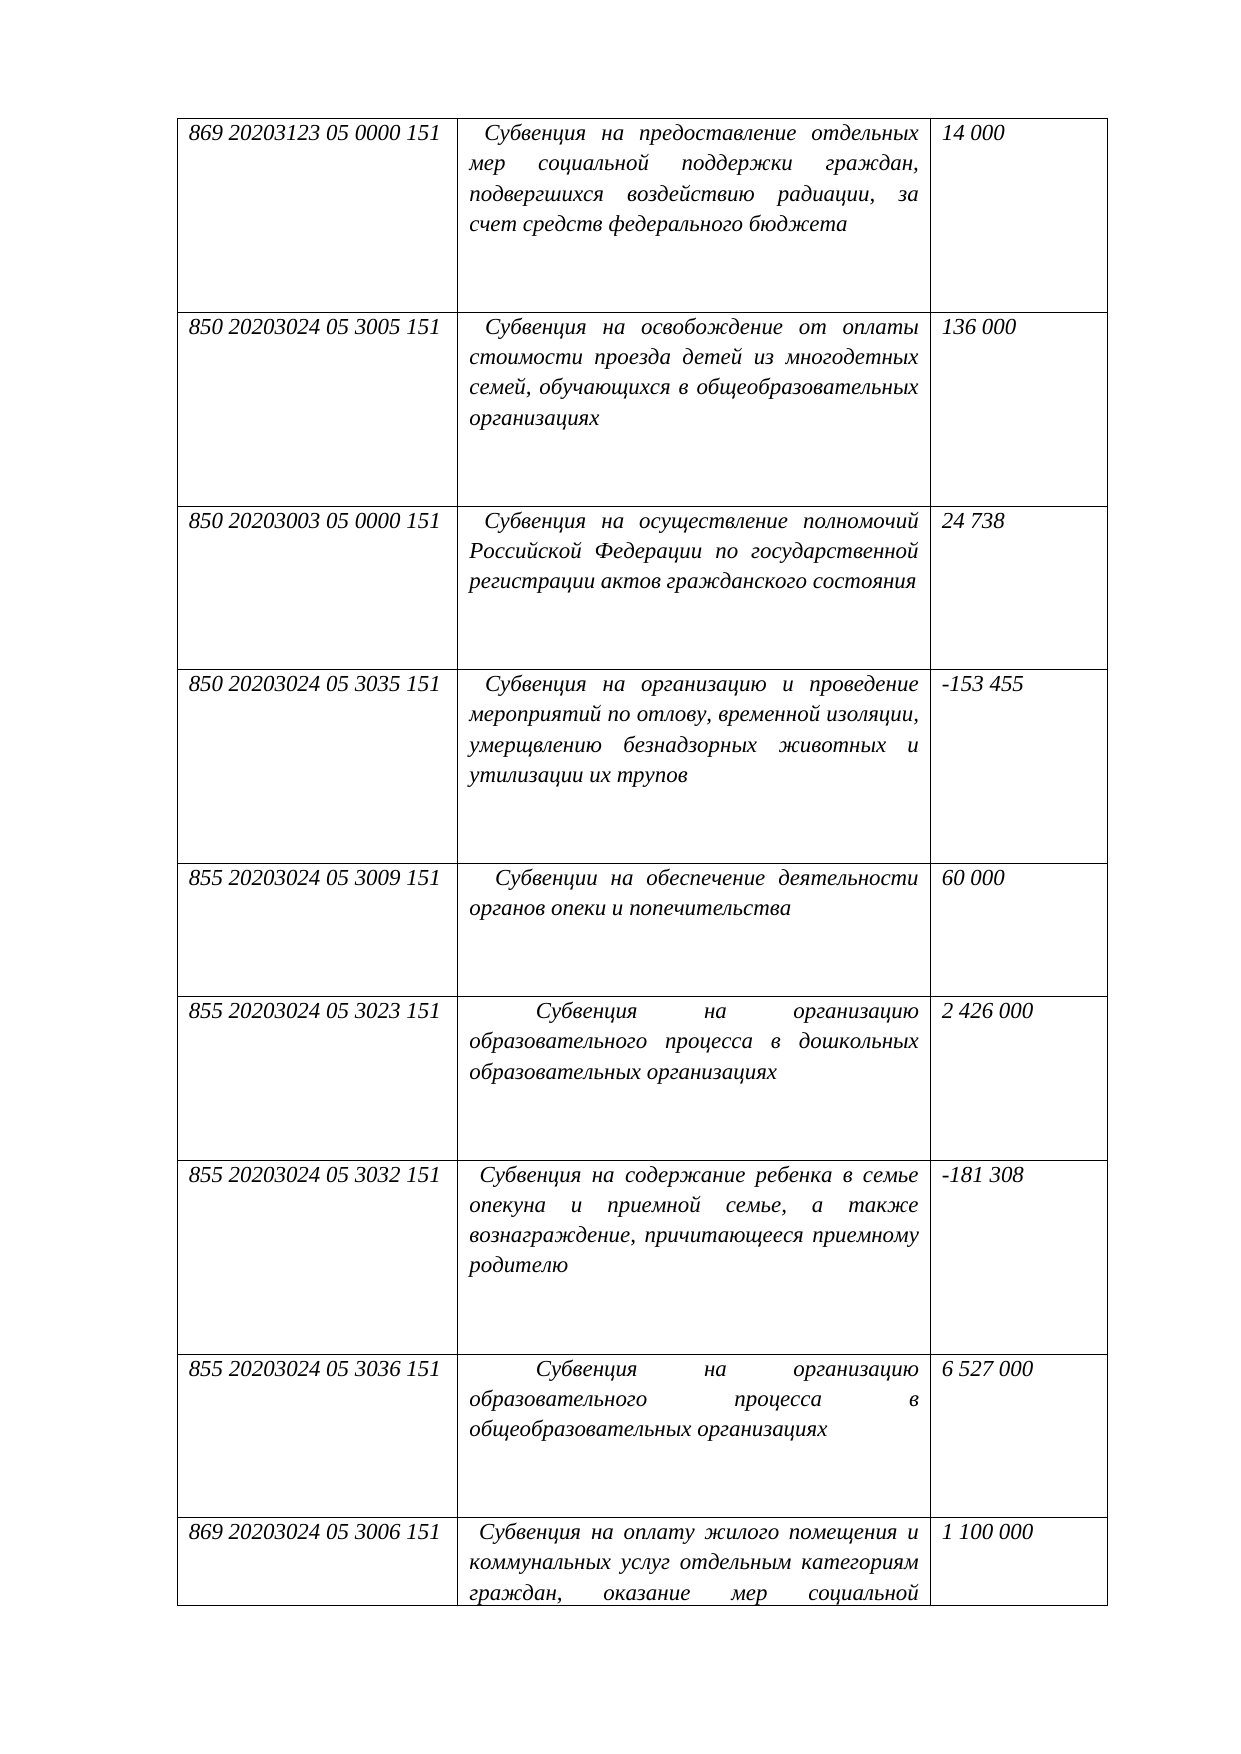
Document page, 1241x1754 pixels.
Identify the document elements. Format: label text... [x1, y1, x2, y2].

table_cell Субвенции на обеспечение деятельности органов опеки и попечительства [458, 864, 930, 996]
table_cell 850 20203024 05 3035 151 [178, 670, 457, 863]
table_cell 869 20203123 05 0000 151 [178, 119, 457, 312]
table_cell 855 20203024 05 3009 151 [178, 864, 457, 996]
table_cell Субвенция на организацию образовательного процесса в общеобразовательных организациях [458, 1355, 930, 1517]
table_cell 136 000 [931, 313, 1107, 506]
table_cell Субвенция на содержание ребенка в семье опекуна и приемной семье, а также вознаграждение, причитающееся приемному родителю [458, 1161, 930, 1353]
table_cell 2 426 000 [931, 997, 1107, 1160]
table_cell Субвенция на организацию и проведение мероприятий по отлову, временной изоляции, умерщвлению безнадзорных животных и утилизации их трупов [458, 670, 930, 863]
table_cell 855 20203024 05 3036 151 [178, 1355, 457, 1517]
table_cell 60 000 [931, 864, 1107, 996]
table_cell 14 000 [931, 119, 1107, 312]
table_cell -181 308 [931, 1161, 1107, 1353]
table_cell 1 100 000 [931, 1518, 1107, 1605]
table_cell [458, 1518, 930, 1605]
table_cell 850 20203024 05 3005 151 [178, 313, 457, 506]
table_cell 850 20203003 05 0000 151 [178, 507, 457, 669]
table_cell -153 455 [931, 670, 1107, 863]
table_cell 24 738 [931, 507, 1107, 669]
table_cell 6 527 000 [931, 1355, 1107, 1517]
table_cell 855 20203024 05 3032 151 [178, 1161, 457, 1353]
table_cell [178, 1518, 457, 1605]
table_cell Субвенция на освобождение от оплаты стоимости проезда детей из многодетных семей, обучающихся в общеобразовательных организациях [458, 313, 930, 506]
table_cell Субвенция на осуществление полномочий Российской Федерации по государственной регистрации актов гражданского состояния [458, 507, 930, 669]
table_cell Субвенция на предоставление отдельных мер социальной поддержки граждан, подвергшихся воздействию радиации, за счет средств федерального бюджета [458, 119, 930, 312]
table_cell Субвенция на организацию образовательного процесса в дошкольных образовательных организациях [458, 997, 930, 1160]
table_cell 855 20203024 05 3023 151 [178, 997, 457, 1160]
